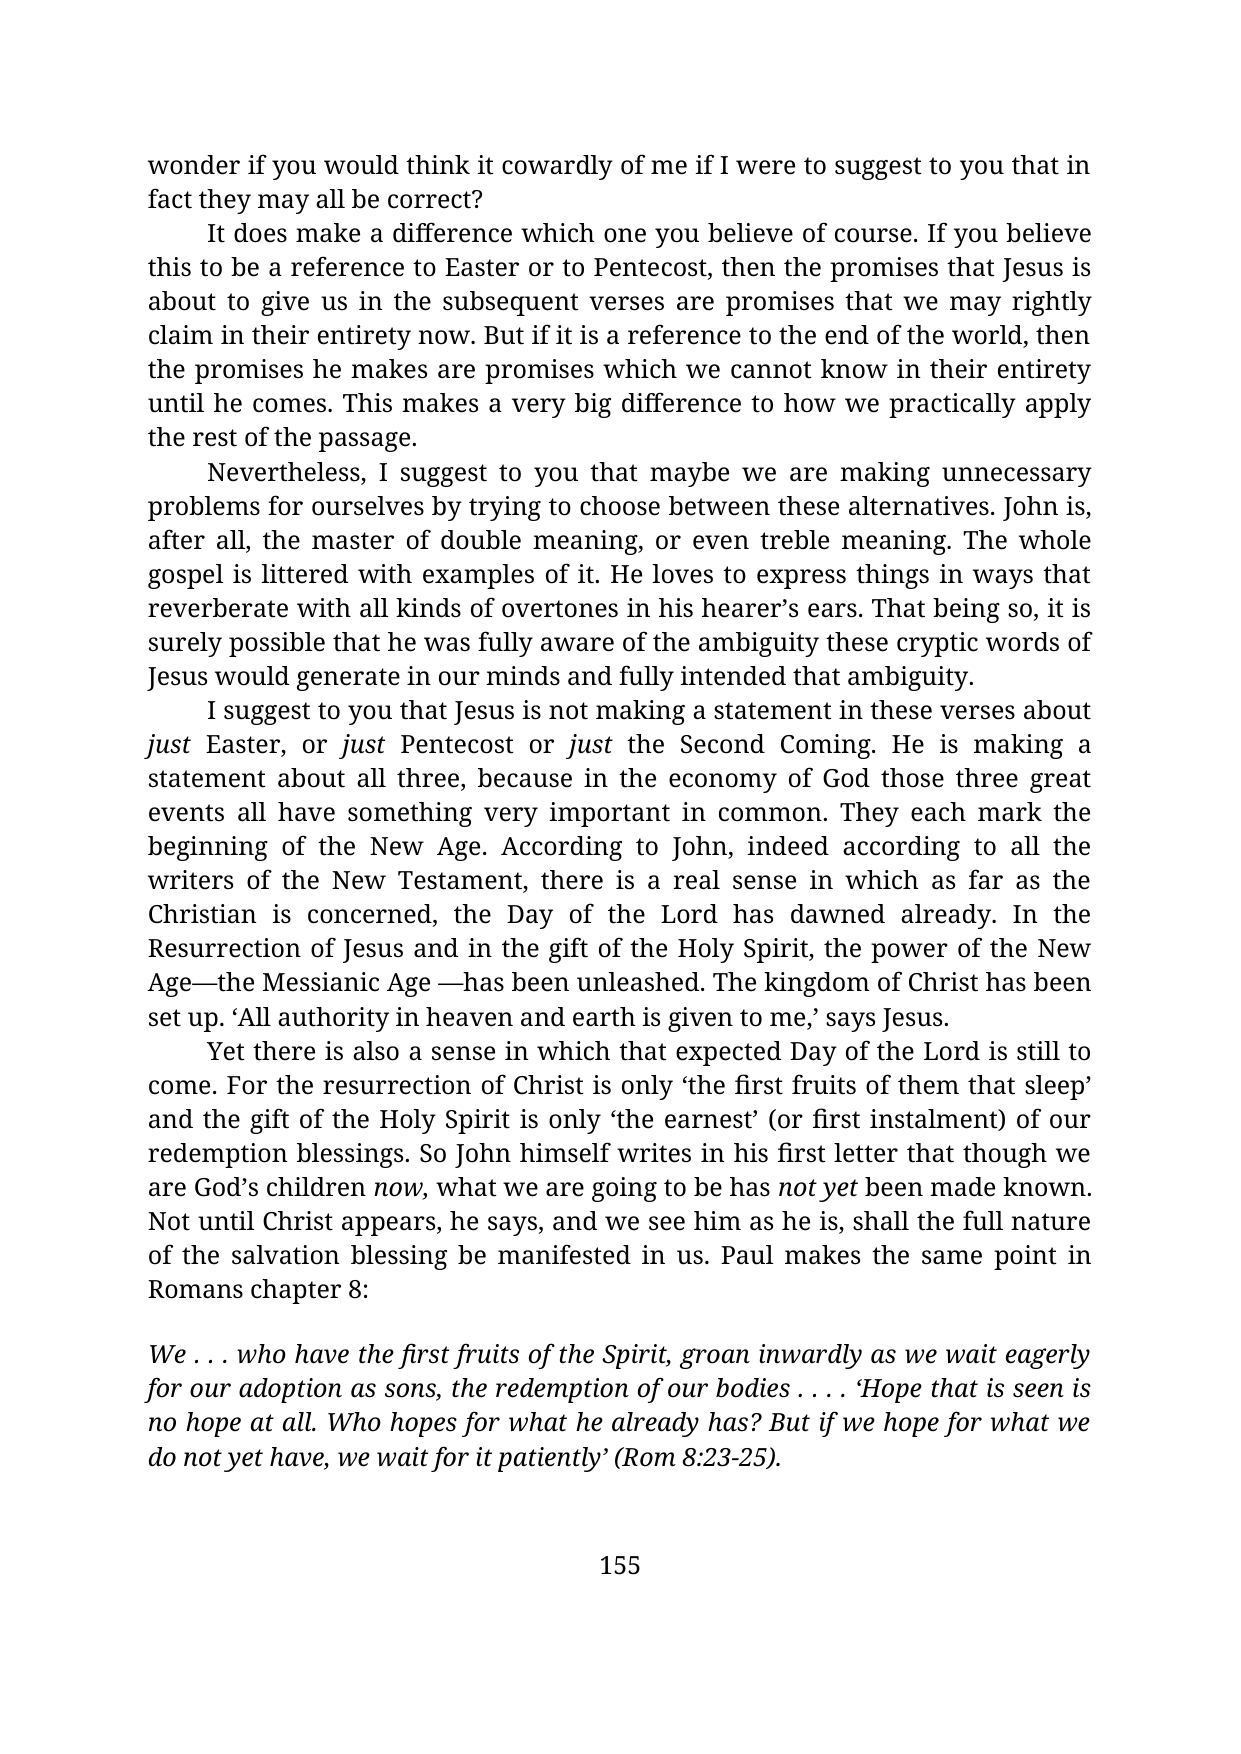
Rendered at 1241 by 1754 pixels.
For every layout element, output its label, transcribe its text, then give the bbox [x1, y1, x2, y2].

text Nevertheless, I suggest to you that maybe we are making unnecessary problems for ourselves by trying to choose between these alternatives. John is, after all, the master of double meaning, or even treble meaning. The whole gospel is littered with examples of it. He loves to express things in ways that reverberate with all kinds of overtones in his hearer’s ears. That being so, it is surely possible that he was fully aware of the ambiguity these cryptic words of Jesus would generate in our minds and fully intended that ambiguity. [148, 454, 1093, 693]
text I suggest to you that Jesus is not making a statement in these verses about just Easter, or just Pentecost or just the Second Coming. He is making a statement about all three, because in the economy of God those three great events all have something very important in common. They each mark the beginning of the New Age. According to John, indeed according to all the writers of the New Testament, there is a real sense in which as far as the Christian is concerned, the Day of the Lord has dawned already. In the Resurrection of Jesus and in the gift of the Holy Spirit, the power of the New Age—the Messianic Age —has been unleashed. The kingdom of Christ has been set up. ‘All authority in heaven and earth is given to me,’ says Jesus. [148, 693, 1093, 1033]
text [148, 148, 1093, 216]
text It does make a difference which one you believe of course. If you believe this to be a reference to Easter or to Pentecost, then the promises that Jesus is about to give us in the subsequent verses are promises that we may rightly claim in their entirety now. But if it is a reference to the end of the world, then the promises he makes are promises which we cannot know in their entirety until he comes. This makes a very big difference to how we practically apply the rest of the passage. [148, 216, 1093, 454]
text Yet there is also a sense in which that expected Day of the Lord is still to come. For the resurrection of Christ is only ‘the first fruits of them that sleep’ and the gift of the Holy Spirit is only ‘the earnest’ (or first instalment) of our redemption blessings. So John himself writes in his first letter that though we are God’s children now, what we are going to be has not yet been made known. Not until Christ appears, he says, and we see him as he is, shall the full nature of the salvation blessing be manifested in us. Paul makes the same point in Romans chapter 8: [148, 1033, 1093, 1306]
text We . . . who have the first fruits of the Spirit, groan inwardly as we wait eagerly for our adoption as sons, the redemption of our bodies . . . . ‘Hope that is seen is no hope at all. Who hopes for what he already has? But if we hope for what we do not yet have, we wait for it patiently’ (Rom 8:23-25). [148, 1337, 1093, 1473]
